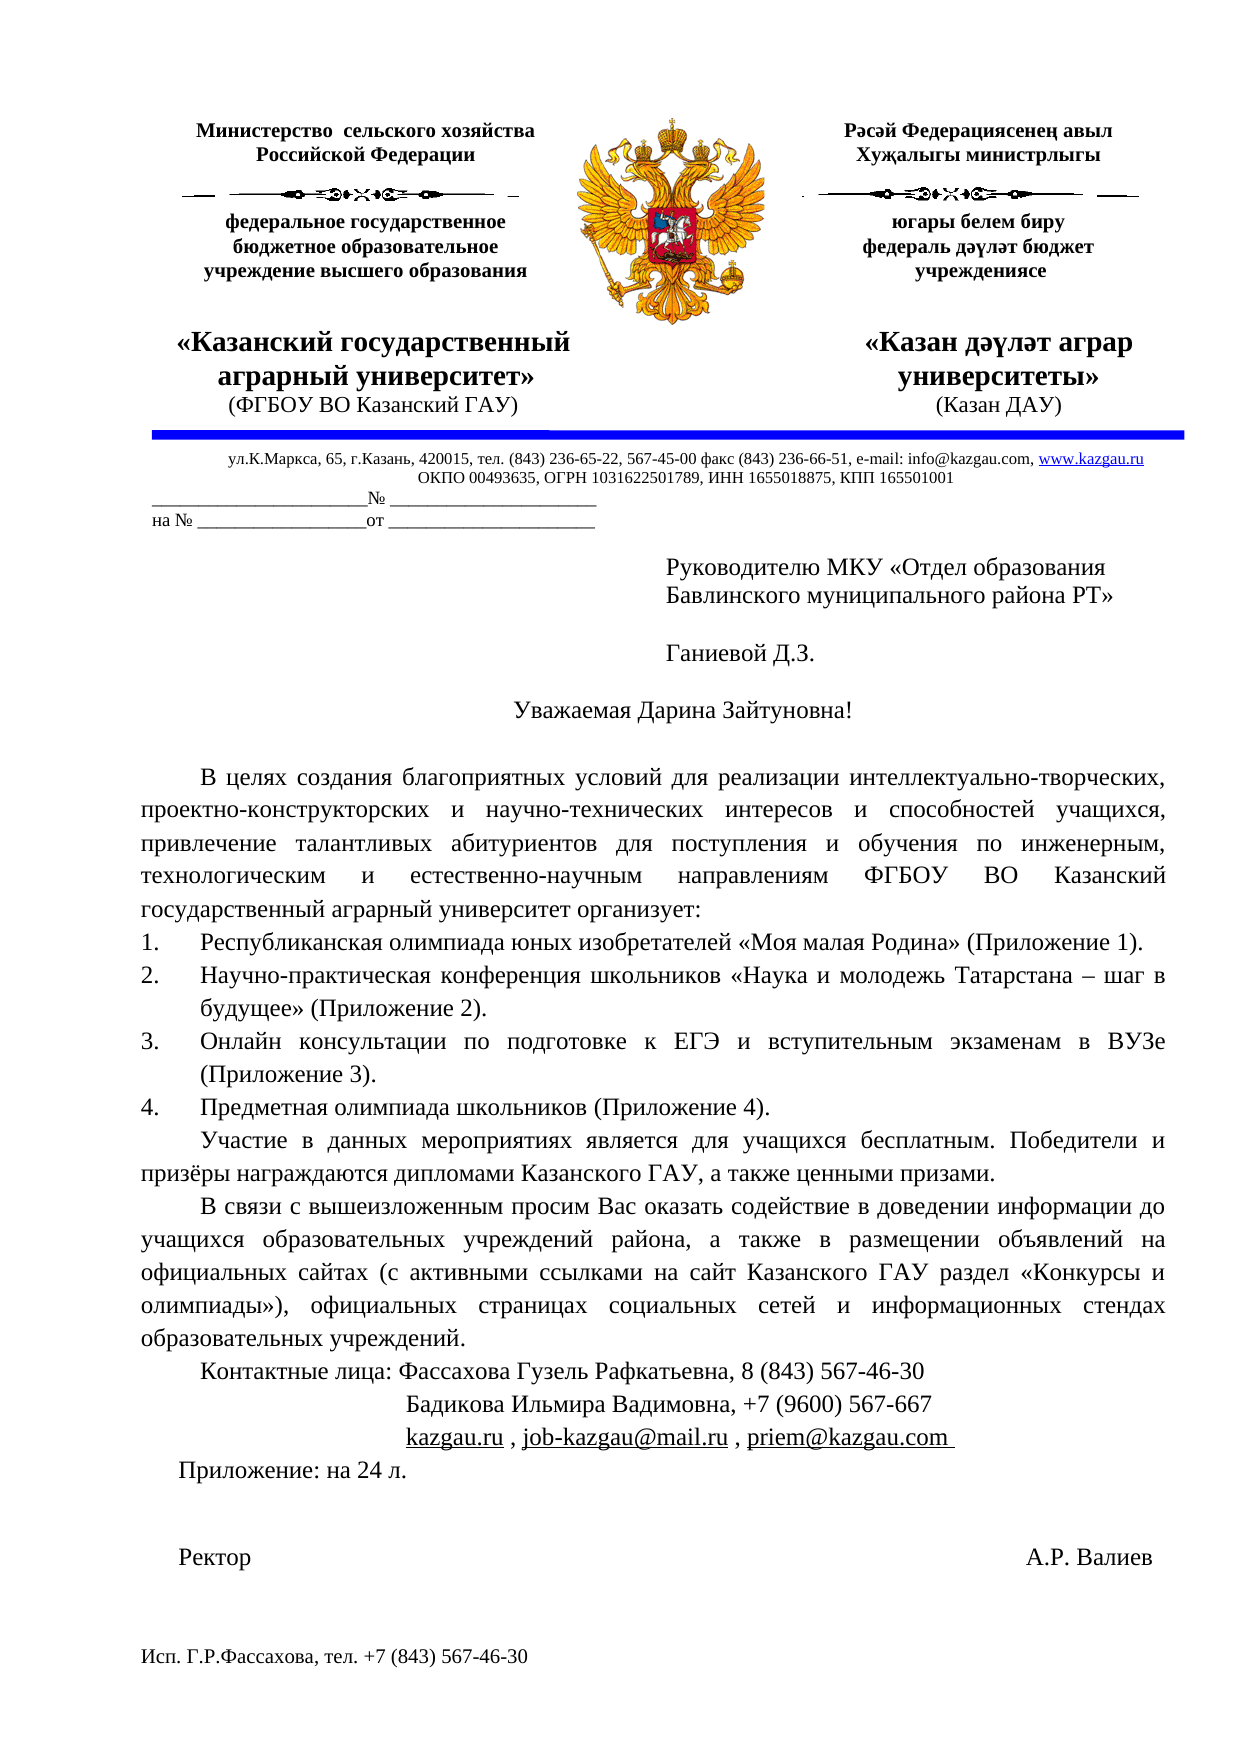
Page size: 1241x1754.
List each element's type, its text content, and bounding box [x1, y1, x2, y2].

picture [164, 182, 536, 210]
picture [784, 182, 1156, 210]
picture [577, 118, 765, 325]
table_header Руководителю МКУ «Отдел образования Бавлинского муниципального района РТ» Ганиевой Д.З. Уважаемая Дарина Зайтуновна! В целях создания благоприятных условий для реализации интеллектуально-творческих, проектно-конструкторских и научно-технических интересов и способностей учащихся, привлечение талантливых абитуриентов для поступления и обучения по инженерным, технологическим и естественно-научным направлениям ФГБОУ ВО Казанский государственный аграрный университет организует: Республиканская олимпиада юных изобретателей «Моя малая Родина» (Приложение 1). Научно-практическая конференция школьников «Наука и молодежь Татарстана – шаг в будущее» (Приложение 2). Онлайн консультации по подготовке к ЕГЭ и вступительным экзаменам в ВУЗе (Приложение 3). Предметная олимпиада школьников (Приложение 4). Участие в данных мероприятиях является для учащихся бесплатным. Победители и призёры награждаются дипломами Казанского ГАУ, а также ценными призами. В связи с вышеизложенным просим Вас оказать содействие в доведении информации до учащихся образовательных учреждений района, а также в размещении объявлений на официальных сайтах (с активными ссылками на сайт Казанского ГАУ раздел «Конкурсы и олимпиады»), официальных страницах социальных сетей и информационных стендах образовательных учреждений. Контактные лица: Фассахова Гузель Рафкатьевна, 8 (843) 567-46-30 Бадикова Ильмира Вадимовна, +7 (9600) 567-667 kazgau.ru , job-kazgau@mail.ru , priem@kazgau.com Приложение: на 24 л. Ректор А.Р. Валиев Исп. Г.Р.Фассахова, тел. +7 (843) 567-46-30 [129, 118, 1178, 1668]
